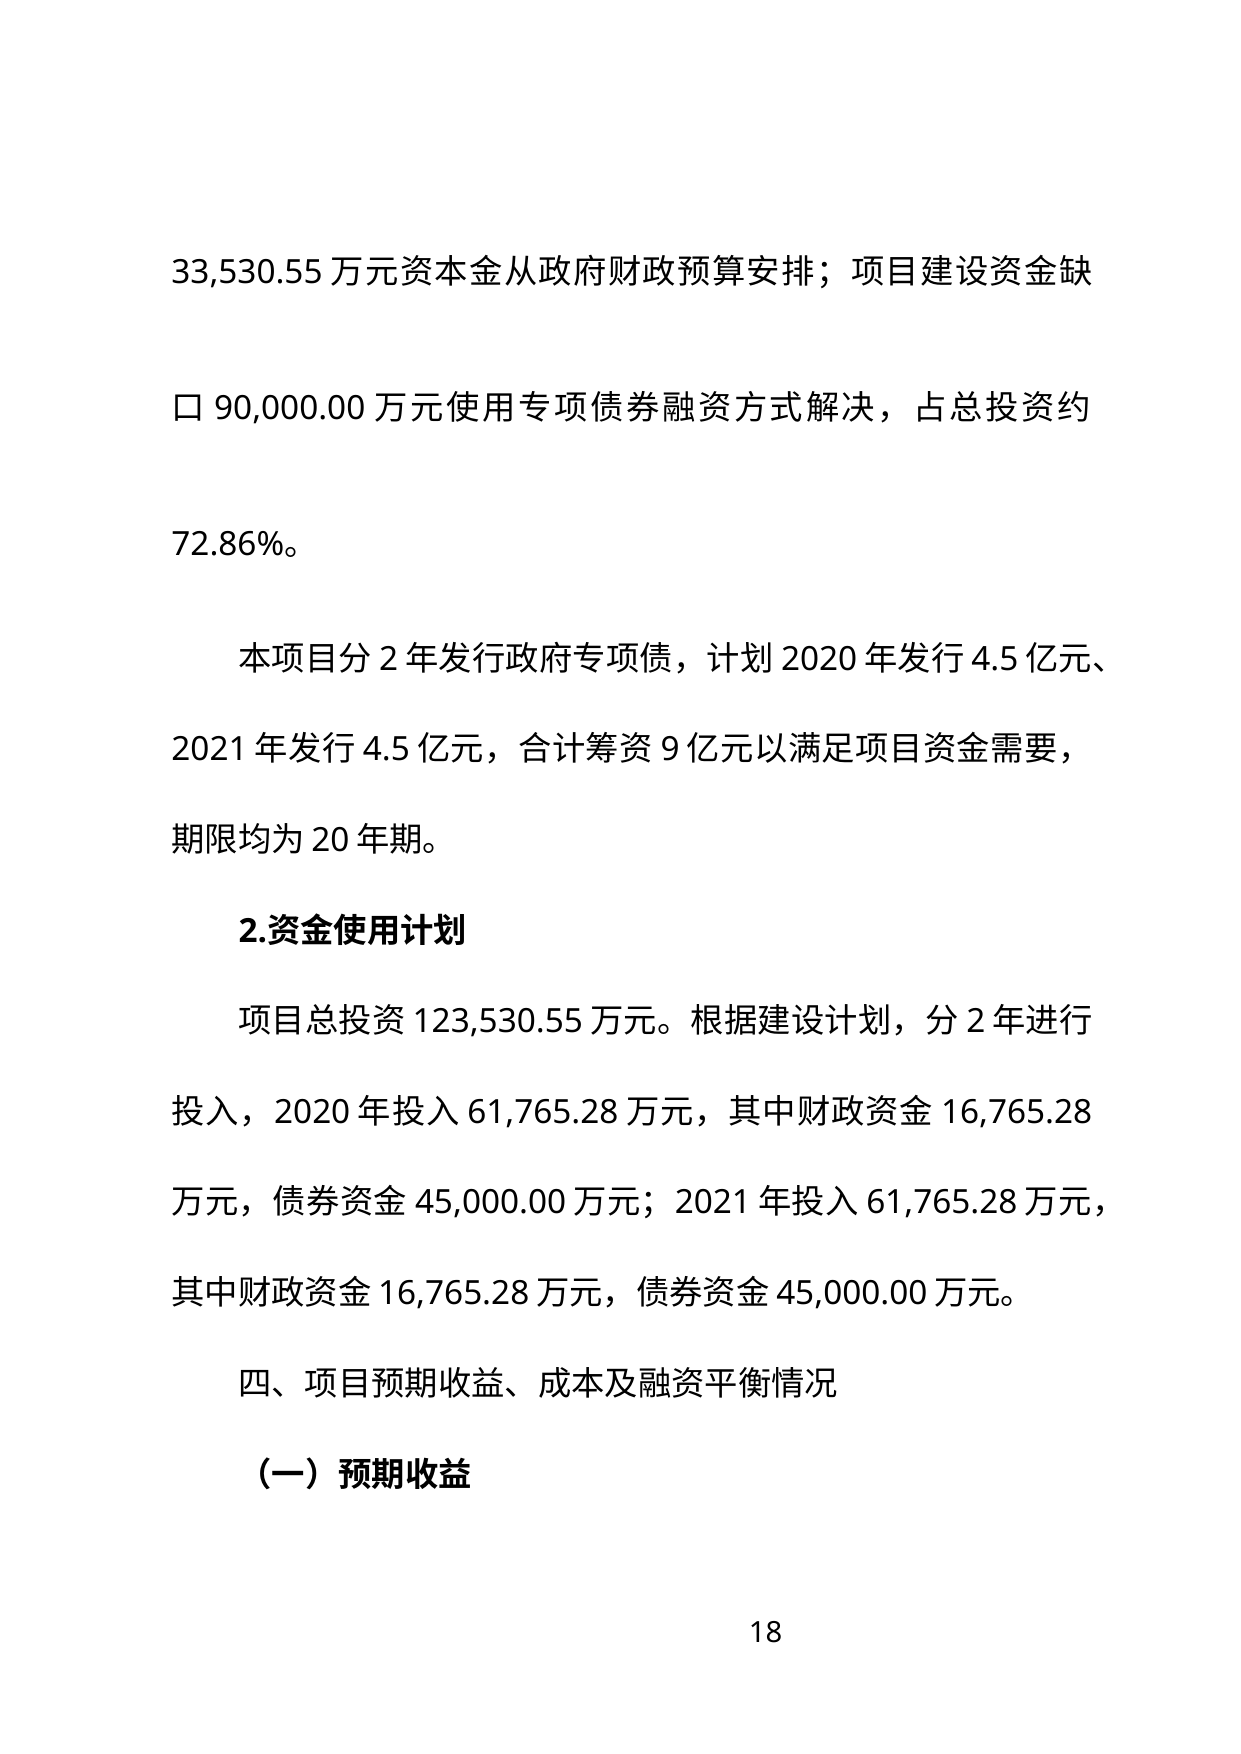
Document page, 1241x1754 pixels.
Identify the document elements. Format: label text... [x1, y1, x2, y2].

text 本项目分2年发行政府专项债，计划2020年发行4.5亿元、2021年发行4.5亿元，合计筹资9亿元以满足项目资金需要，期限均为20年期。 [171, 611, 1092, 882]
text 项目总投资123,530.55万元。根据建设计划，分2年进行投入，2020年投入61,765.28万元，其中财政资金16,765.28万元，债券资金45,000.00万元；2021年投入61,765.28万元，其中财政资金16,765.28万元，债券资金45,000.00万元。 [171, 973, 1092, 1336]
text 四、项目预期收益、成本及融资平衡情况 [171, 1336, 1092, 1426]
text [171, 224, 1092, 586]
text （一）预期收益 [171, 1426, 1092, 1517]
text 2.资金使用计划 [171, 882, 1092, 973]
